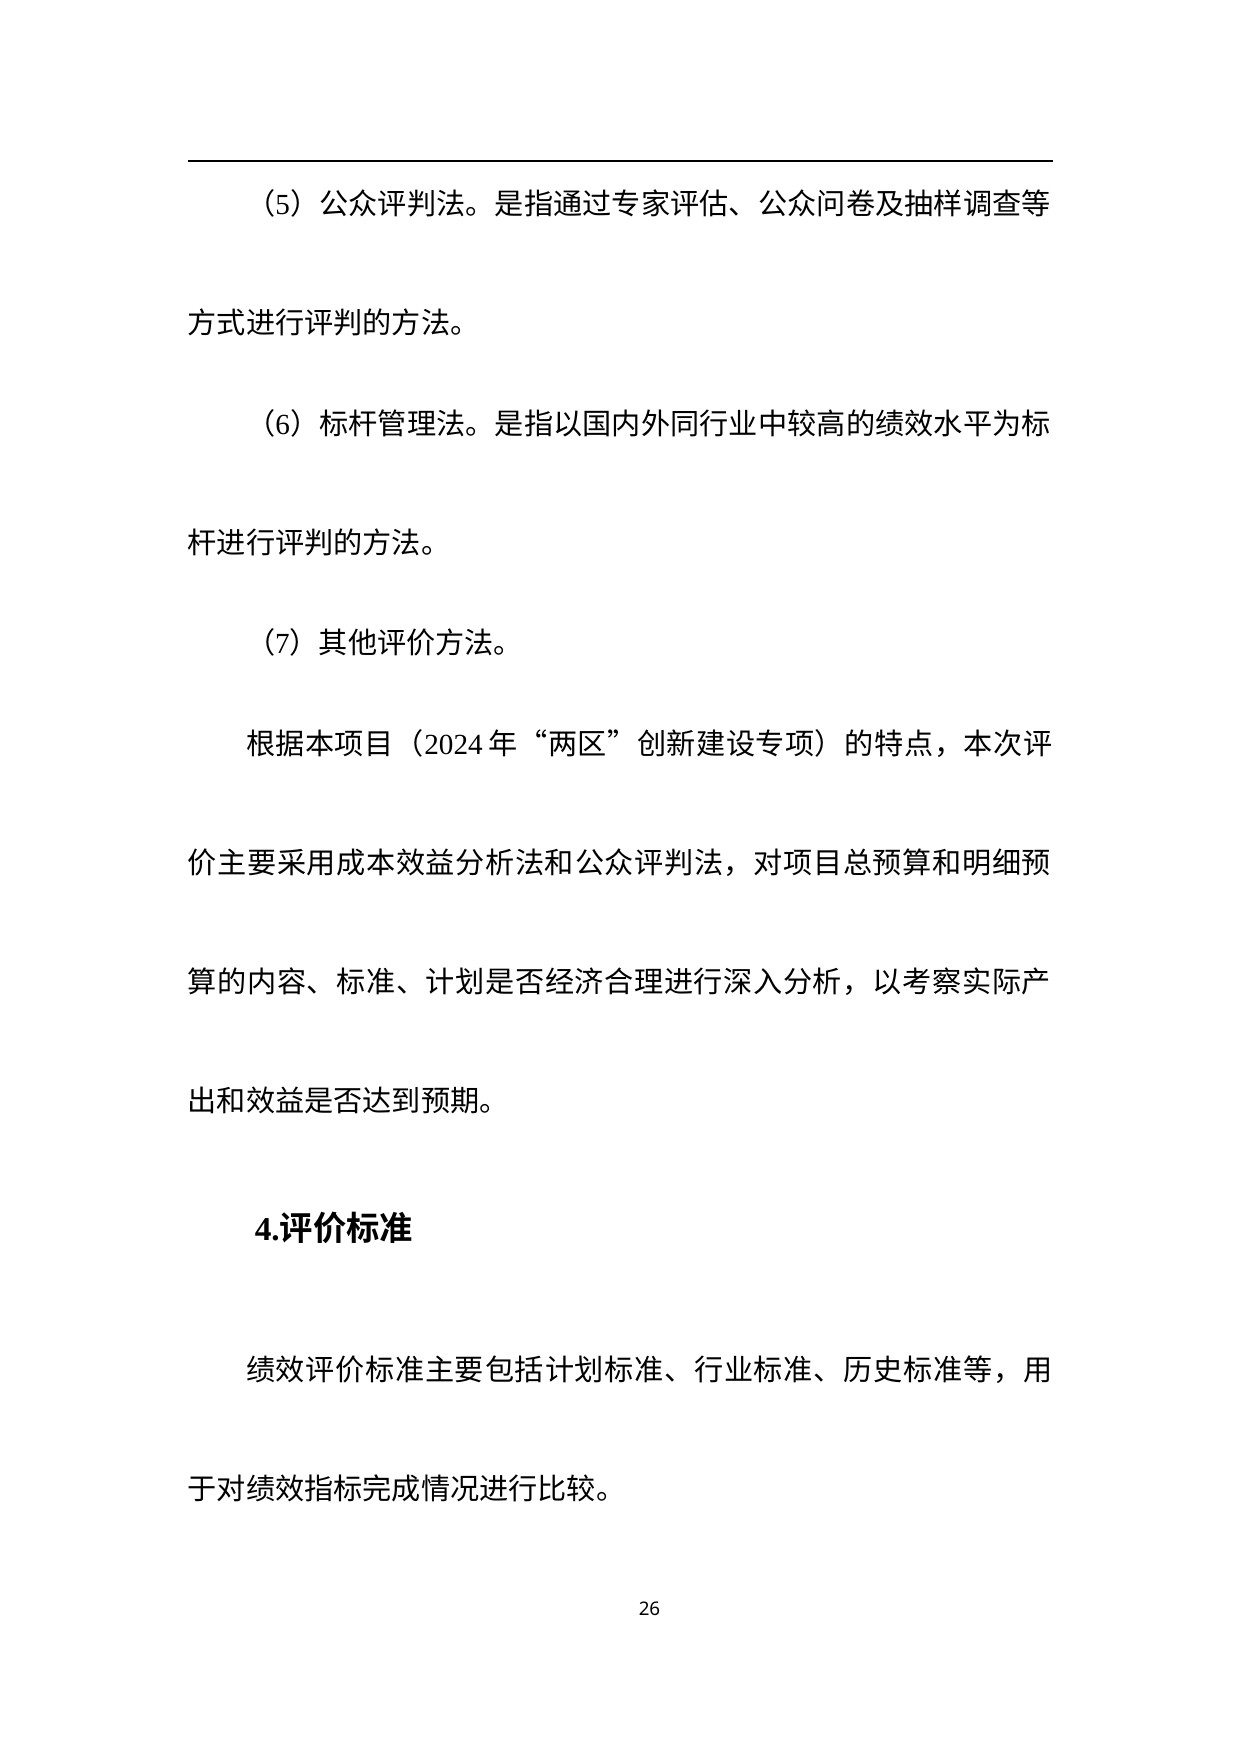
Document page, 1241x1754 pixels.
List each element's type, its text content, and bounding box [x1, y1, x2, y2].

subtitle 4.评价标准 [187, 1187, 1053, 1266]
text （6）标杆管理法。是指以国内外同行业中较高的绩效水平为标杆进行评判的方法。 [187, 382, 1053, 580]
text 根据本项目（2024年“两区”创新建设专项）的特点，本次评价主要采用成本效益分析法和公众评判法，对项目总预算和明细预算的内容、标准、计划是否经济合理进行深入分析，以考察实际产出和效益是否达到预期。 [187, 702, 1053, 1138]
text 绩效评价标准主要包括计划标准、行业标准、历史标准等，用于对绩效指标完成情况进行比较。 [187, 1328, 1053, 1527]
text （7）其他评价方法。 [187, 601, 1053, 681]
text （5）公众评判法。是指通过专家评估、公众问卷及抽样调查等方式进行评判的方法。 [187, 162, 1053, 361]
